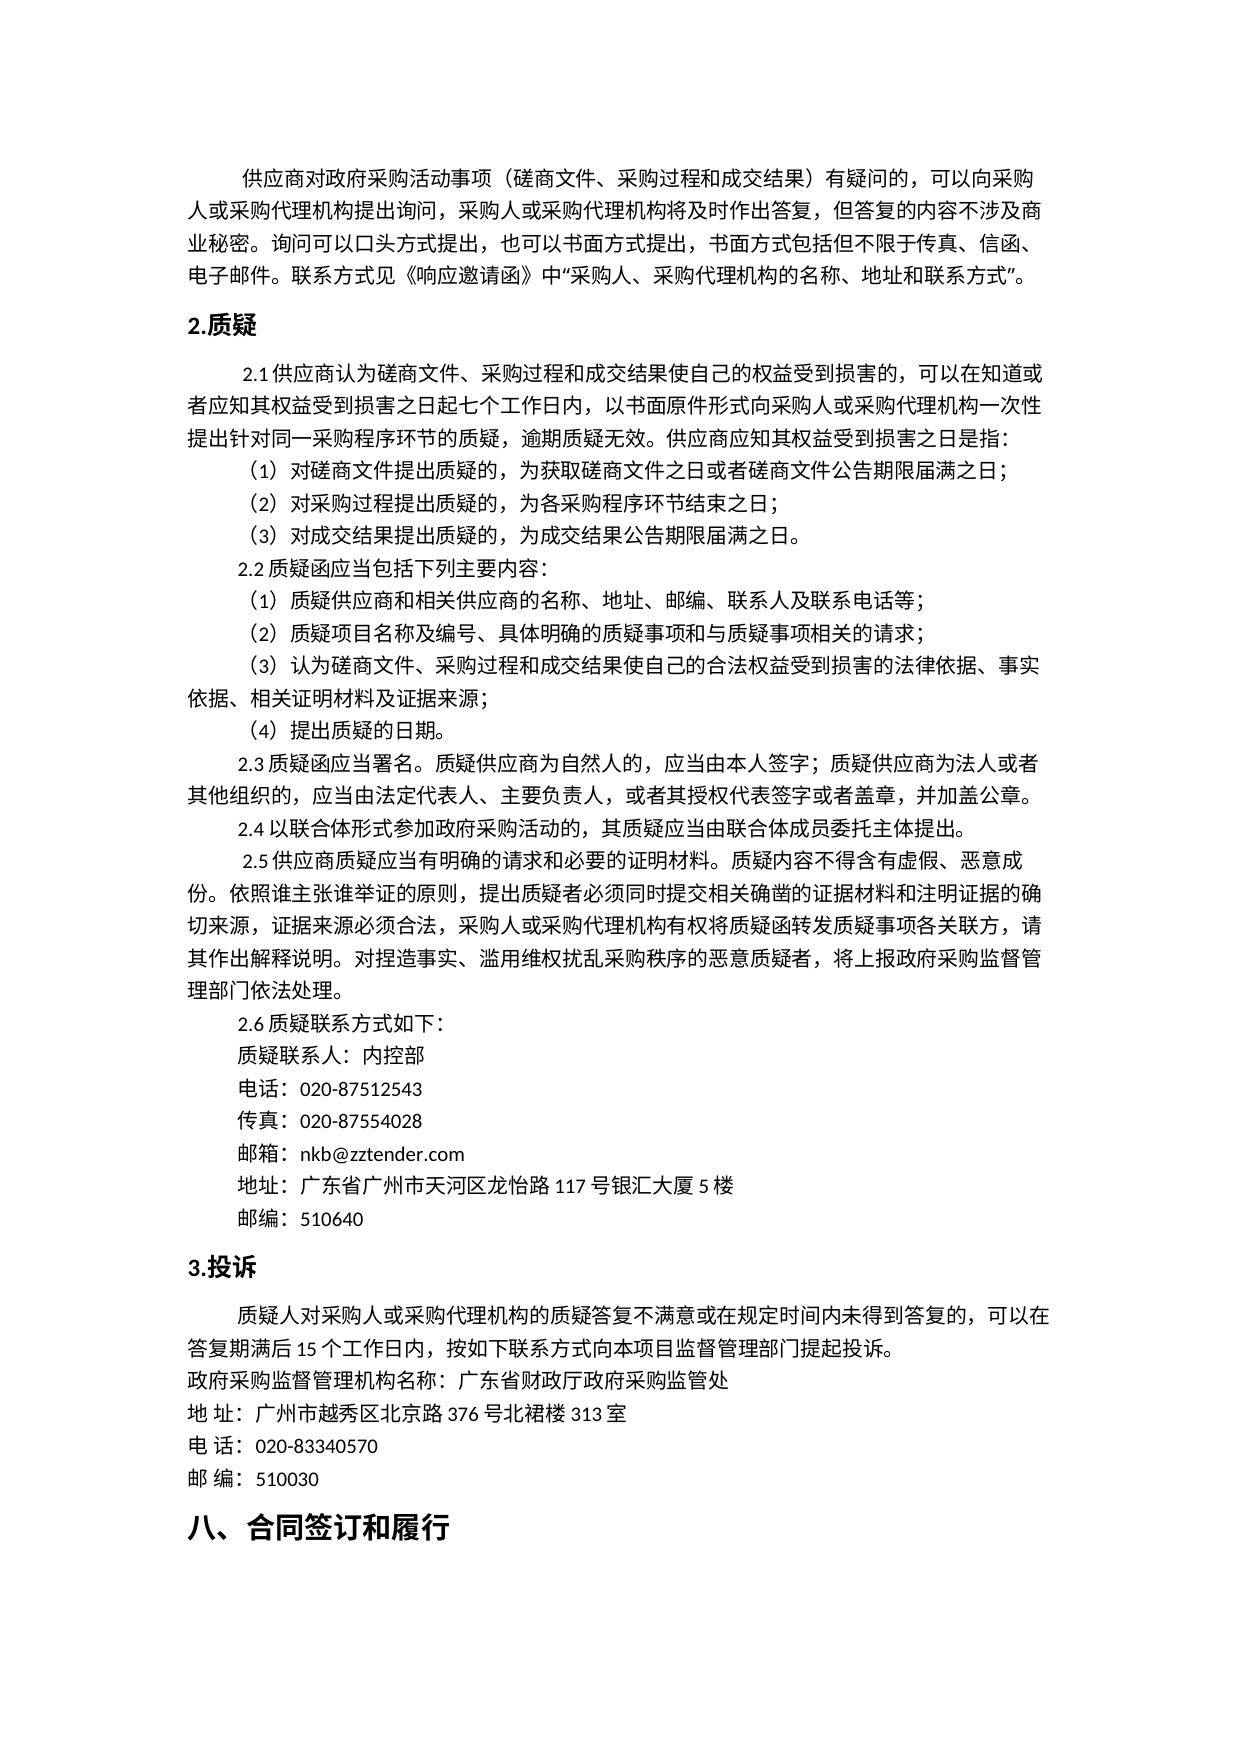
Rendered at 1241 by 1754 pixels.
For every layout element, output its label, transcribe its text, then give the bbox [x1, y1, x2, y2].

text 2.6质疑联系方式如下： [187, 1007, 1053, 1039]
text （2）对采购过程提出质疑的，为各采购程序环节结束之日； [187, 487, 1053, 519]
text 电 话：020-83340570 [187, 1429, 1053, 1462]
text 八、合同签订和履行 [187, 1494, 1053, 1559]
text 3.投诉 [187, 1234, 1053, 1299]
text （1）对磋商文件提出质疑的，为获取磋商文件之日或者磋商文件公告期限届满之日； [187, 454, 1053, 487]
text 2.3质疑函应当署名。质疑供应商为自然人的，应当由本人签字；质疑供应商为法人或者其他组织的，应当由法定代表人、主要负责人，或者其授权代表签字或者盖章，并加盖公章。 [187, 747, 1053, 812]
text 2.5供应商质疑应当有明确的请求和必要的证明材料。质疑内容不得含有虚假、恶意成份。依照谁主张谁举证的原则，提出质疑者必须同时提交相关确凿的证据材料和注明证据的确切来源，证据来源必须合法，采购人或采购代理机构有权将质疑函转发质疑事项各关联方，请其作出解释说明。对捏造事实、滥用维权扰乱采购秩序的恶意质疑者，将上报政府采购监督管理部门依法处理。 [187, 844, 1053, 1007]
text 传真：020-87554028 [187, 1104, 1053, 1137]
text （3）认为磋商文件、采购过程和成交结果使自己的合法权益受到损害的法律依据、事实依据、相关证明材料及证据来源； [187, 649, 1053, 714]
text 邮 编：510030 [187, 1462, 1053, 1494]
text 质疑联系人：内控部 [187, 1039, 1053, 1072]
text 地址：广东省广州市天河区龙怡路117号银汇大厦5楼 [187, 1169, 1053, 1202]
text 2.1供应商认为磋商文件、采购过程和成交结果使自己的权益受到损害的，可以在知道或者应知其权益受到损害之日起七个工作日内，以书面原件形式向采购人或采购代理机构一次性提出针对同一采购程序环节的质疑，逾期质疑无效。供应商应知其权益受到损害之日是指： [187, 357, 1053, 454]
text （2）质疑项目名称及编号、具体明确的质疑事项和与质疑事项相关的请求； [187, 617, 1053, 649]
text 质疑人对采购人或采购代理机构的质疑答复不满意或在规定时间内未得到答复的，可以在答复期满后15个工作日内，按如下联系方式向本项目监督管理部门提起投诉。 [187, 1299, 1053, 1364]
text 邮箱：nkb@zztender.com [187, 1137, 1053, 1169]
text 地 址：广州市越秀区北京路376号北裙楼313室 [187, 1397, 1053, 1429]
text 2.质疑 [187, 292, 1053, 357]
text （4）提出质疑的日期。 [187, 714, 1053, 747]
text 2.2质疑函应当包括下列主要内容： [187, 552, 1053, 584]
text （3）对成交结果提出质疑的，为成交结果公告期限届满之日。 [187, 519, 1053, 552]
text 政府采购监督管理机构名称：广东省财政厅政府采购监管处 [187, 1364, 1053, 1397]
text 供应商对政府采购活动事项（磋商文件、采购过程和成交结果）有疑问的，可以向采购人或采购代理机构提出询问，采购人或采购代理机构将及时作出答复，但答复的内容不涉及商业秘密。询问可以口头方式提出，也可以书面方式提出，书面方式包括但不限于传真、信函、电子邮件。联系方式见《响应邀请函》中“采购人、采购代理机构的名称、地址和联系方式”。 [187, 162, 1053, 292]
text 邮编：510640 [187, 1202, 1053, 1234]
text （1）质疑供应商和相关供应商的名称、地址、邮编、联系人及联系电话等； [187, 584, 1053, 617]
text 2.4以联合体形式参加政府采购活动的，其质疑应当由联合体成员委托主体提出。 [187, 812, 1053, 844]
text 电话：020-87512543 [187, 1072, 1053, 1104]
